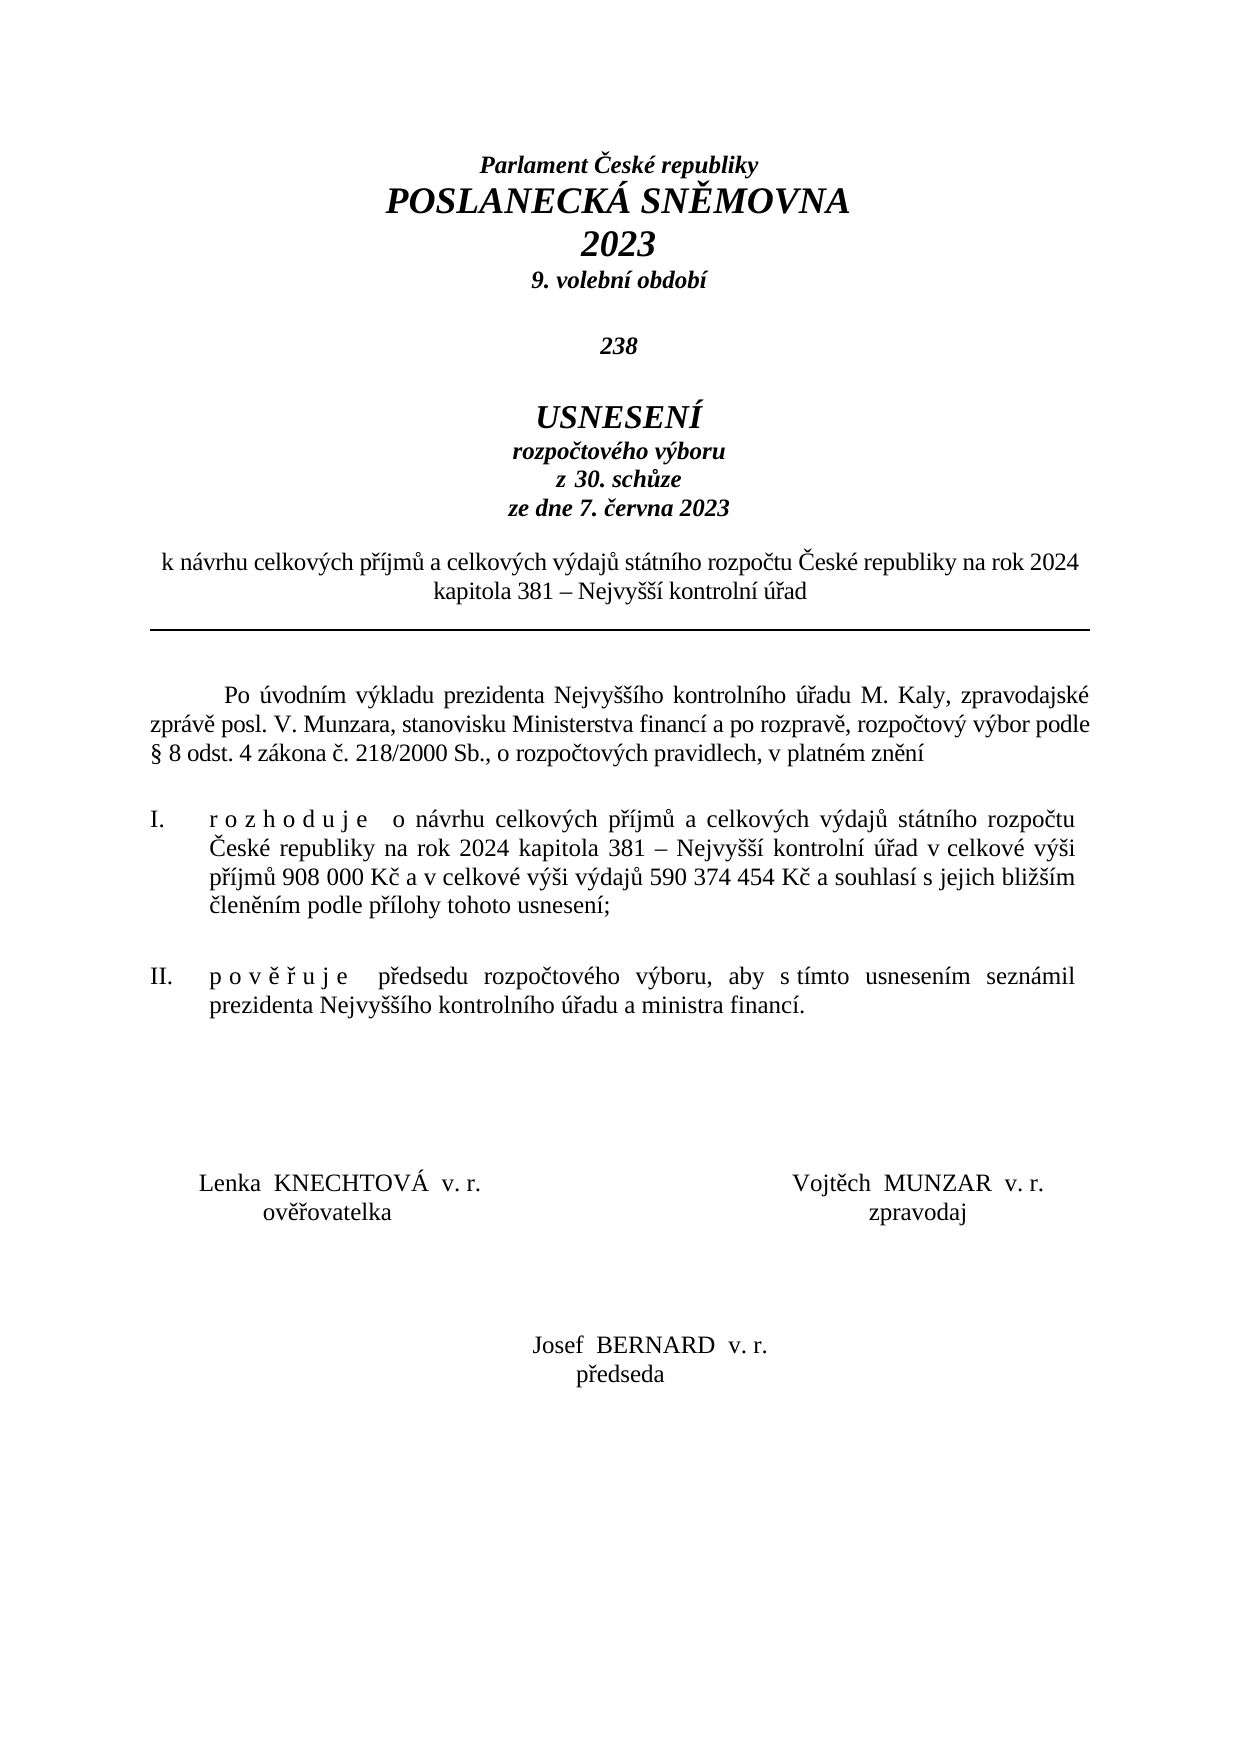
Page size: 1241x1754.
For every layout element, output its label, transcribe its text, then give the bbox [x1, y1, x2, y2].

text Parlament České republiky [150, 150, 1090, 179]
text Josef BERNARD v. r. [150, 1330, 1090, 1359]
text k návrhu celkových příjmů a celkových výdajů státního rozpočtu České republiky na rok 2024 kapitola 381 – Nejvyšší kontrolní úřad [150, 547, 1090, 629]
text z 30. schůze [150, 464, 1090, 493]
text POSLANECKÁ SNĚMOVNA [150, 179, 1090, 222]
text ze dne 7. června 2023 [150, 493, 1090, 522]
text I. rozhoduje o návrhu celkových příjmů a celkových výdajů státního rozpočtu České republiky na rok 2024 kapitola 381 – Nejvyšší kontrolní úřad v celkové výši příjmů 908 000 Kč a v celkové výši výdajů 590 374 454 Kč a souhlasí s jejich bližším členěním podle přílohy tohoto usnesení; [150, 804, 1075, 919]
text 9. volební období [150, 265, 1090, 294]
text 2023 [150, 222, 1090, 265]
text 238 [150, 331, 1090, 360]
text ověřovatelka zpravodaj [150, 1197, 1090, 1226]
text předseda [150, 1359, 1090, 1388]
text Po úvodním výkladu prezidenta Nejvyššího kontrolního úřadu M. Kaly, zpravodajské zprávě posl. V. Munzara, stanovisku Ministerstva financí a po rozpravě, rozpočtový výbor podle § 8 odst. 4 zákona č. 218/2000 Sb., o rozpočtových pravidlech, v platném znění [150, 681, 1090, 767]
text Lenka KNECHTOVÁ v. r. Vojtěch MUNZAR v. r. [150, 1168, 1090, 1197]
text USNESENÍ [150, 397, 1090, 436]
text rozpočtového výboru [150, 436, 1090, 464]
text II. pověřuje předsedu rozpočtového výboru, aby s tímto usnesením seznámil prezidenta Nejvyššího kontrolního úřadu a ministra financí. [150, 961, 1075, 1018]
